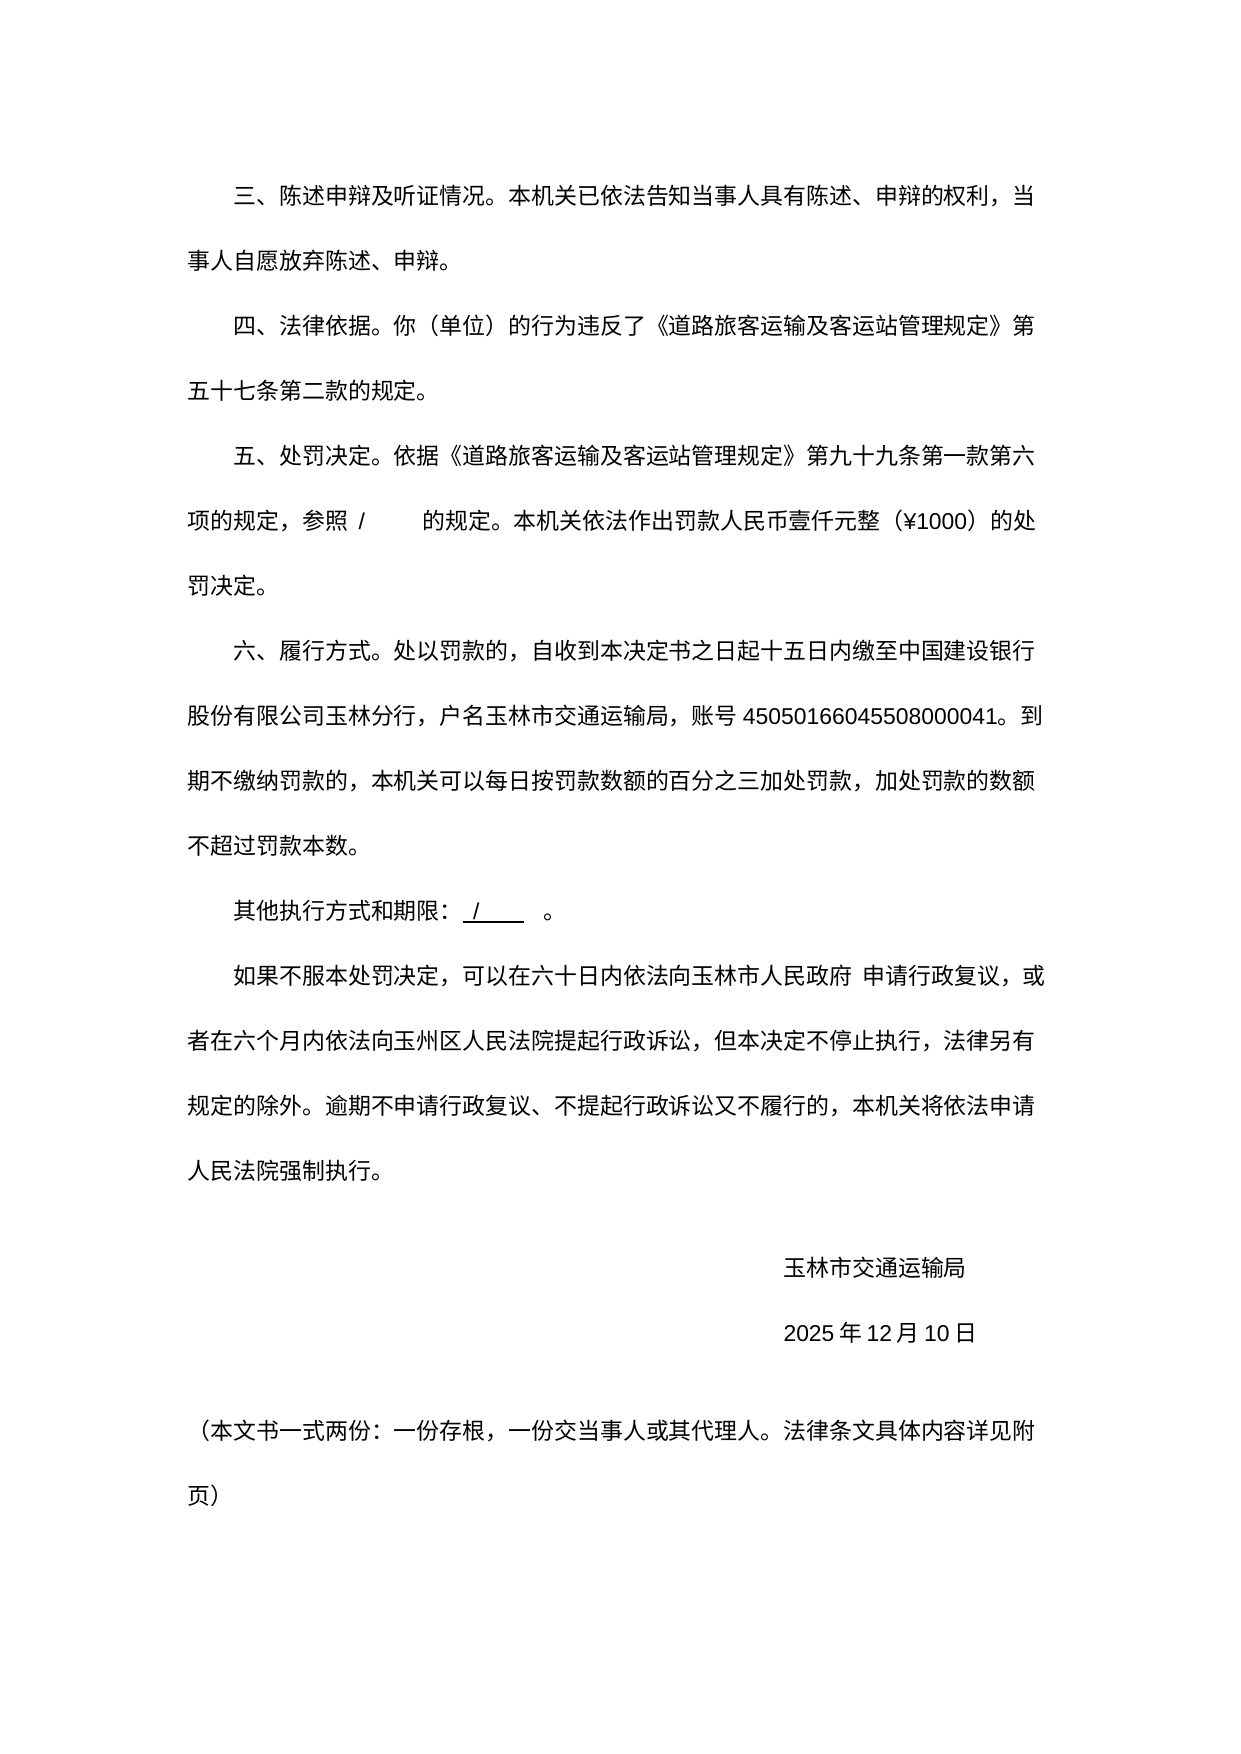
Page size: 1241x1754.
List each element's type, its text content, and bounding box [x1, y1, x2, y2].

text 如果不服本处罚决定，可以在六十日内依法向玉林市人民政府 申请行政复议，或者在六个月内依法向玉州区人民法院提起行政诉讼，但本决定不停止执行，法律另有规定的除外。逾期不申请行政复议、不提起行政诉讼又不履行的，本机关将依法申请人民法院强制执行。 [187, 942, 1053, 1202]
text 三、陈述申辩及听证情况。本机关已依法告知当事人具有陈述、申辩的权利，当事人自愿放弃陈述、申辩。 [187, 162, 1053, 292]
text 五、处罚决定。依据《道路旅客运输及客运站管理规定》第九十九条第一款第六项的规定，参照 / 的规定。本机关依法作出罚款人民币壹仟元整（¥1000）的处罚决定。 [187, 422, 1053, 617]
text 玉林市交通运输局 [187, 1234, 1053, 1299]
text 2025年12月10日 [187, 1299, 1053, 1364]
text 其他执行方式和期限： / 。 [187, 877, 1053, 942]
text 四、法律依据。你（单位）的行为违反了《道路旅客运输及客运站管理规定》第五十七条第二款的规定。 [187, 292, 1053, 422]
text 六、履行方式。处以罚款的，自收到本决定书之日起十五日内缴至中国建设银行股份有限公司玉林分行，户名玉林市交通运输局，账号 45050166045508000041。到期不缴纳罚款的，本机关可以每日按罚款数额的百分之三加处罚款，加处罚款的数额不超过罚款本数。 [187, 617, 1053, 877]
text （本文书一式两份：一份存根，一份交当事人或其代理人。法律条文具体内容详见附页） [187, 1397, 1053, 1527]
